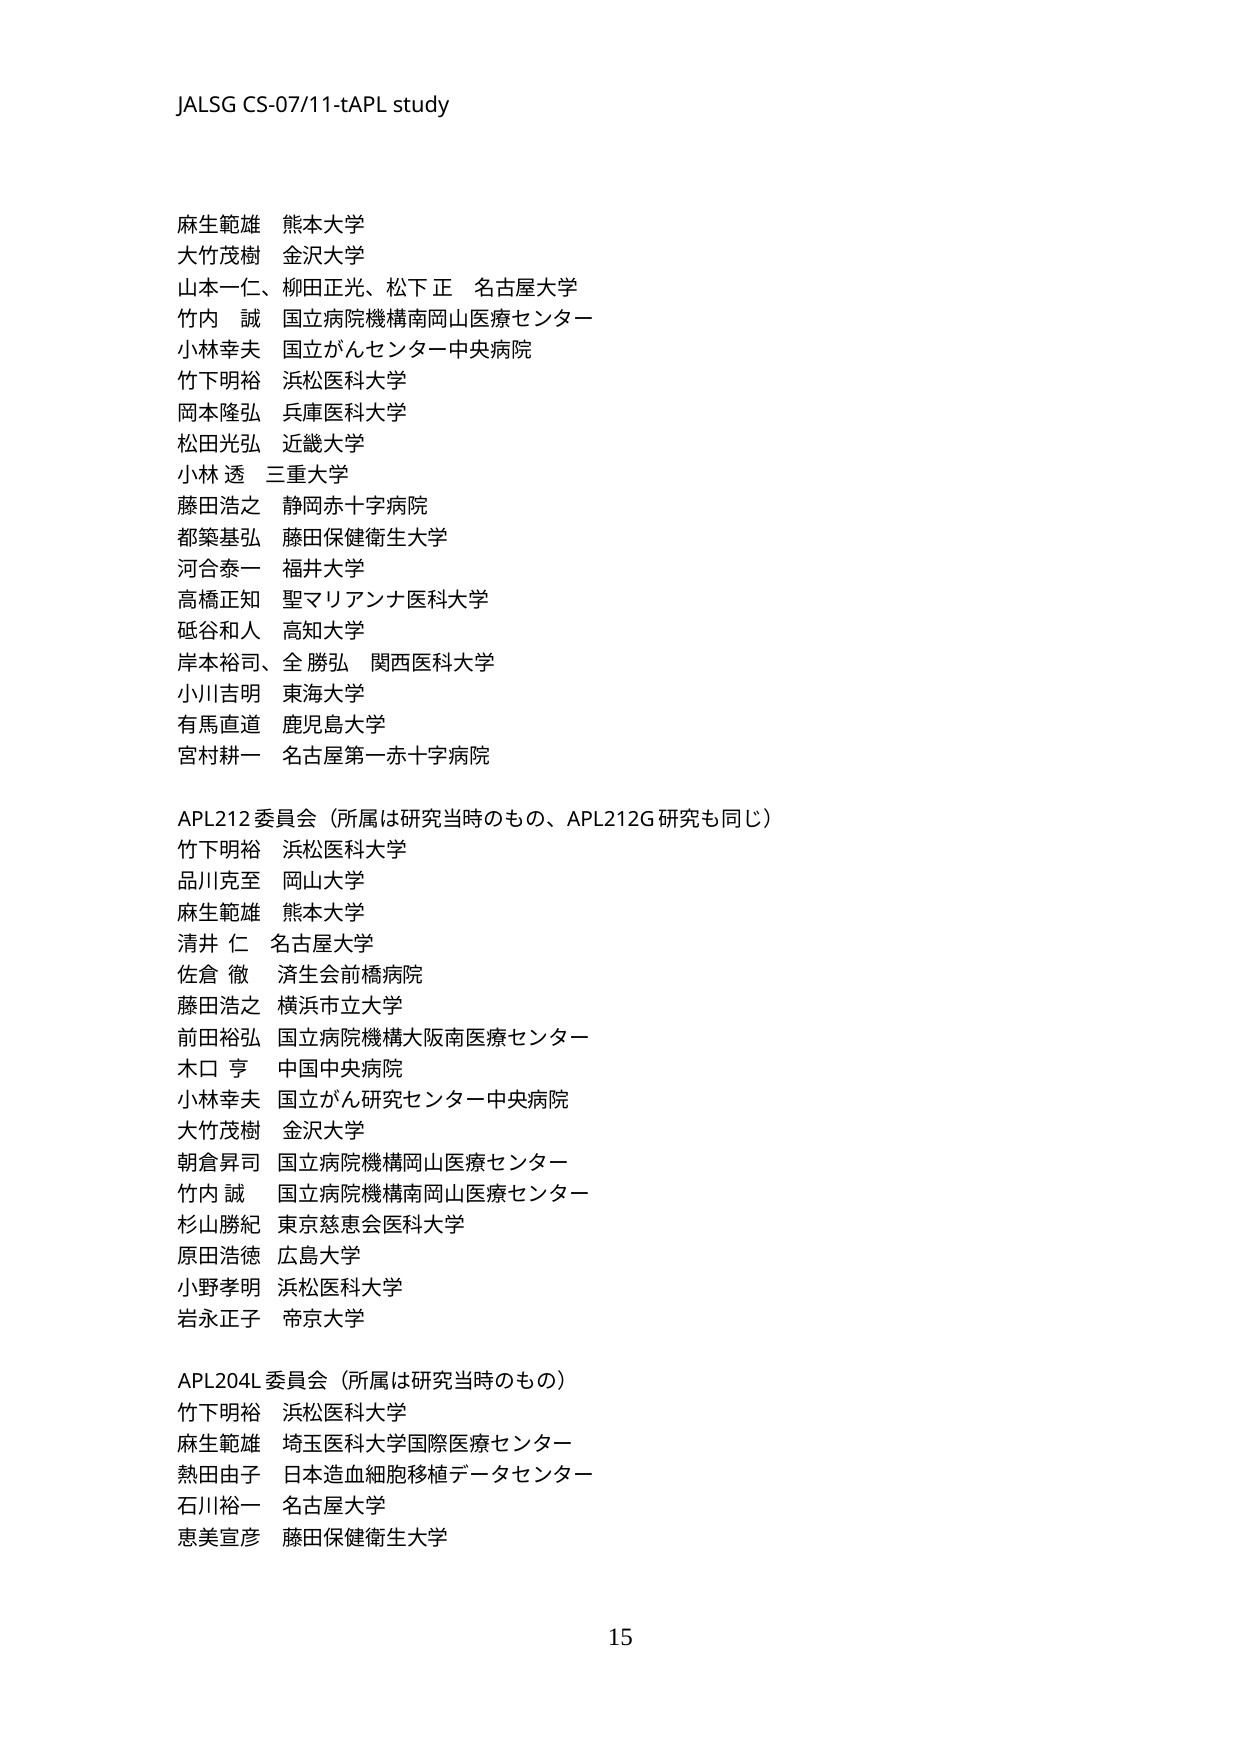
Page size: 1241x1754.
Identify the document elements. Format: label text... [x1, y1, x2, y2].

text 藤田浩之 横浜市立大学 [178, 989, 1063, 1020]
text 小林幸夫 国立がん研究センター中央病院 [178, 1083, 1063, 1114]
text 小川吉明 東海大学 [178, 676, 1063, 708]
text 竹下明裕 浜松医科大学 [178, 364, 1063, 395]
text 砥谷和人 高知大学 [178, 614, 1063, 645]
text 熱田由子 日本造血細胞移植データセンター [178, 1458, 1063, 1489]
text 小林 透 三重大学 [178, 458, 1063, 489]
text 竹下明裕 浜松医科大学 [178, 833, 1063, 864]
text 高橋正知 聖マリアンナ医科大学 [178, 583, 1063, 614]
text 竹内 誠 国立病院機構南岡山医療センター [178, 1176, 1063, 1208]
text 小林幸夫 国立がんセンター中央病院 [178, 333, 1063, 364]
text 原田浩徳 広島大学 [178, 1239, 1063, 1270]
text 品川克至 岡山大学 [178, 864, 1063, 895]
text 河合泰一 福井大学 [178, 551, 1063, 583]
text 竹下明裕 浜松医科大学 [178, 1395, 1063, 1426]
text 石川裕一 名古屋大学 [178, 1489, 1063, 1520]
text 麻生範雄 熊本大学 [178, 208, 1063, 239]
text 麻生範雄 熊本大学 [178, 895, 1063, 926]
text 岸本裕司、全 勝弘 関西医科大学 [178, 645, 1063, 676]
text 竹内 誠 国立病院機構南岡山医療センター [178, 301, 1063, 333]
text APL212委員会（所属は研究当時のもの、APL212G研究も同じ） [178, 801, 1063, 833]
text APL204L委員会（所属は研究当時のもの） [178, 1364, 1063, 1395]
text 岡本隆弘 兵庫医科大学 [178, 395, 1063, 426]
text 佐倉 徹 済生会前橋病院 [178, 958, 1063, 989]
text 朝倉昇司 国立病院機構岡山医療センター [178, 1145, 1063, 1176]
text 岩永正子 帝京大学 [178, 1301, 1063, 1333]
text 有馬直道 鹿児島大学 [178, 708, 1063, 739]
text 清井 仁 名古屋大学 [178, 926, 1063, 958]
text 恵美宣彦 藤田保健衛生大学 [178, 1520, 1063, 1551]
text 松田光弘 近畿大学 [178, 426, 1063, 458]
text 藤田浩之 静岡赤十字病院 [178, 489, 1063, 520]
text 前田裕弘 国立病院機構大阪南医療センター [178, 1020, 1063, 1051]
text 小野孝明 浜松医科大学 [178, 1270, 1063, 1301]
text 杉山勝紀 東京慈恵会医科大学 [178, 1208, 1063, 1239]
text 大竹茂樹 金沢大学 [178, 239, 1063, 270]
text 都築基弘 藤田保健衛生大学 [178, 520, 1063, 551]
text 大竹茂樹 金沢大学 [178, 1114, 1063, 1145]
text 山本一仁、柳田正光、松下 正 名古屋大学 [178, 270, 1063, 301]
text 麻生範雄 埼玉医科大学国際医療センター [178, 1426, 1063, 1458]
text 木口 亨 中国中央病院 [178, 1051, 1063, 1083]
text 宮村耕一 名古屋第一赤十字病院 [178, 739, 1063, 770]
